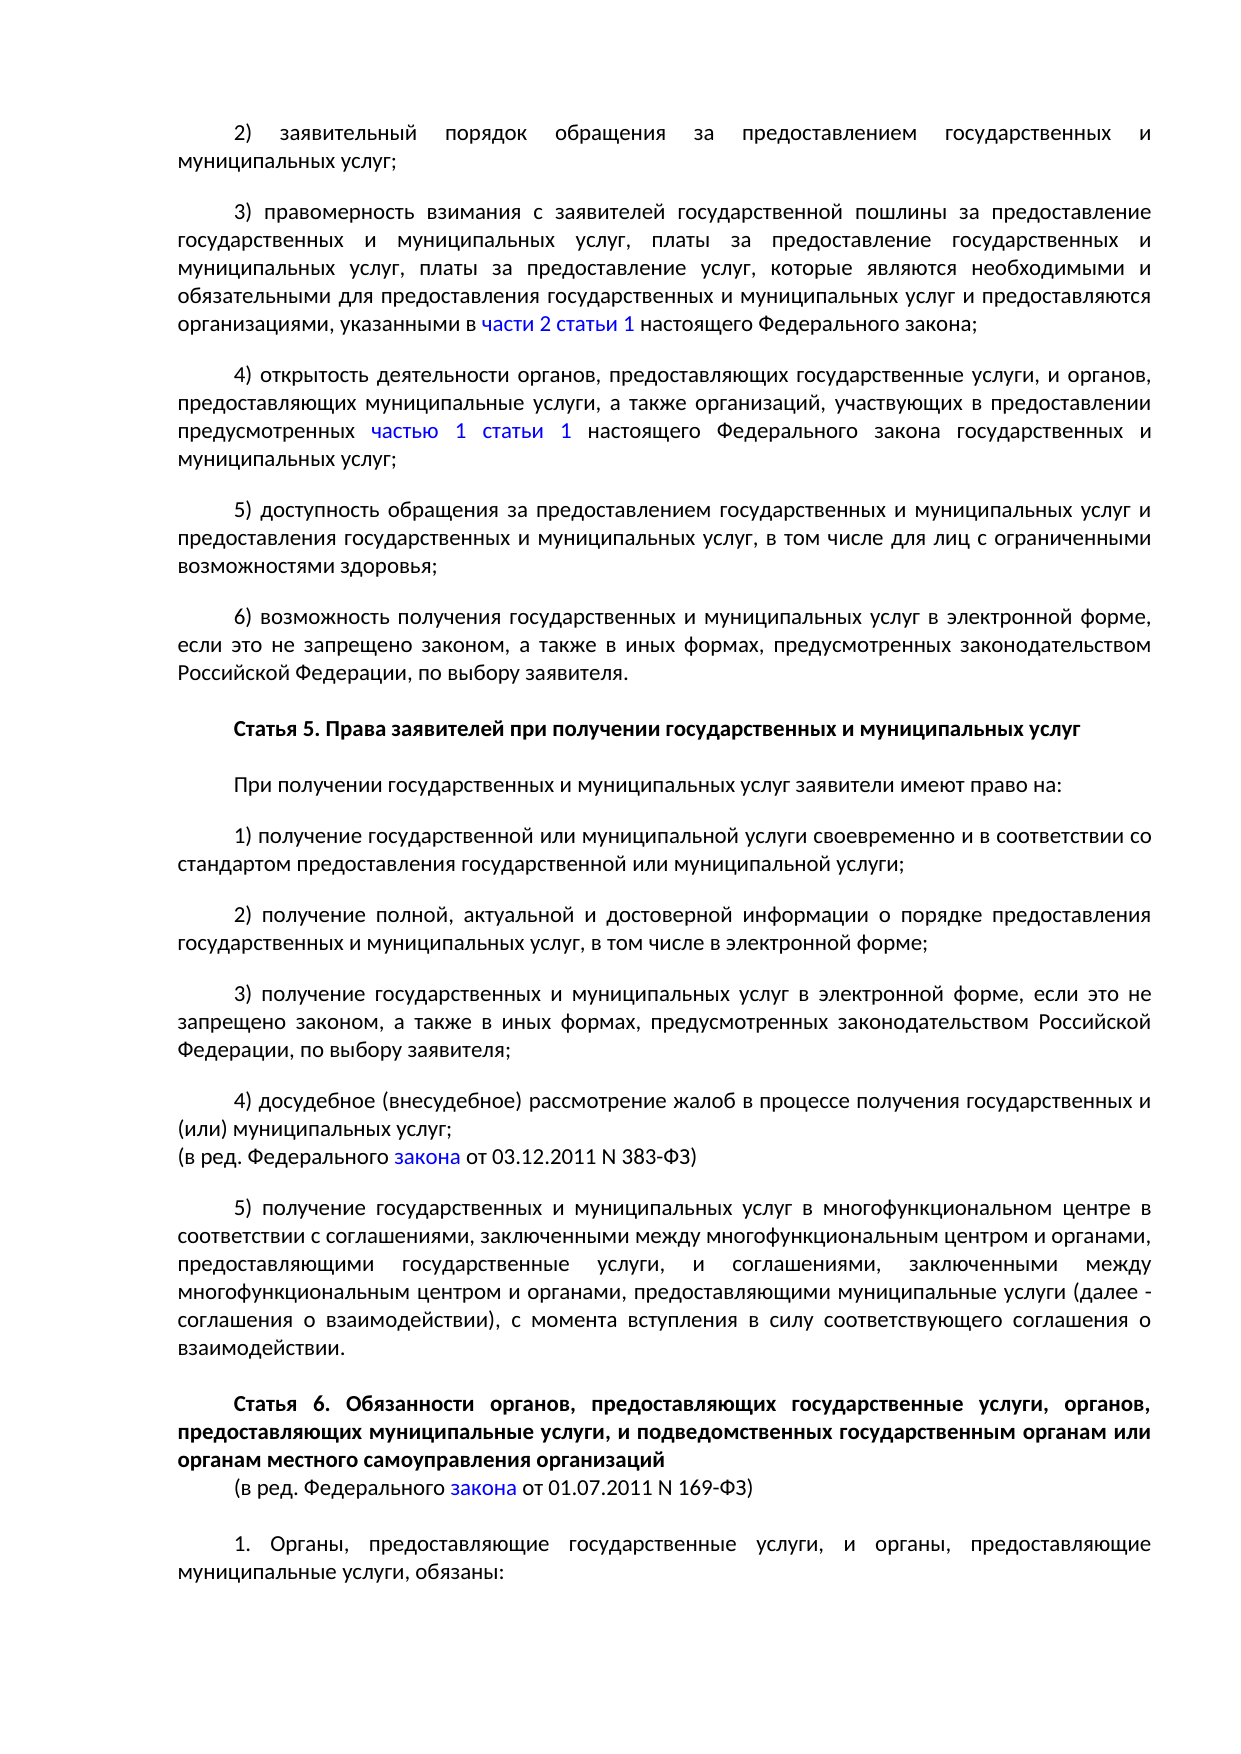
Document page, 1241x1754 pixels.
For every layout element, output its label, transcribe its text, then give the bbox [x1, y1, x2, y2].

text 4) досудебное (внесудебное) рассмотрение жалоб в процессе получения государственных и (или) муниципальных услуг; [177, 1086, 1152, 1142]
title Статья 5. Права заявителей при получении государственных и муниципальных услуг [177, 714, 1152, 742]
title Статья 6. Обязанности органов, предоставляющих государственные услуги, органов, предоставляющих муниципальные услуги, и подведомственных государственным органам или органам местного самоуправления организаций [177, 1389, 1152, 1473]
text 2) заявительный порядок обращения за предоставлением государственных и муниципальных услуг; [177, 118, 1152, 174]
text 5) получение государственных и муниципальных услуг в многофункциональном центре в соответствии с соглашениями, заключенными между многофункциональным центром и органами, предоставляющими государственные услуги, и соглашениями, заключенными между многофункциональным центром и органами, предоставляющими муниципальные услуги (далее - соглашения о взаимодействии), с момента вступления в силу соответствующего соглашения о взаимодействии. [177, 1193, 1152, 1361]
text 4) открытость деятельности органов, предоставляющих государственные услуги, и органов, предоставляющих муниципальные услуги, а также организаций, участвующих в предоставлении предусмотренных частью 1 статьи 1 настоящего Федерального закона государственных и муниципальных услуг; [177, 360, 1152, 472]
text 5) доступность обращения за предоставлением государственных и муниципальных услуг и предоставления государственных и муниципальных услуг, в том числе для лиц с ограниченными возможностями здоровья; [177, 495, 1152, 579]
text 1. Органы, предоставляющие государственные услуги, и органы, предоставляющие муниципальные услуги, обязаны: [177, 1529, 1152, 1585]
text 6) возможность получения государственных и муниципальных услуг в электронной форме, если это не запрещено законом, а также в иных формах, предусмотренных законодательством Российской Федерации, по выбору заявителя. [177, 602, 1152, 686]
text При получении государственных и муниципальных услуг заявители имеют право на: [177, 770, 1152, 798]
text 3) получение государственных и муниципальных услуг в электронной форме, если это не запрещено законом, а также в иных формах, предусмотренных законодательством Российской Федерации, по выбору заявителя; [177, 979, 1152, 1063]
text (в ред. Федерального закона от 03.12.2011 N 383-ФЗ) [177, 1142, 1152, 1170]
text 2) получение полной, актуальной и достоверной информации о порядке предоставления государственных и муниципальных услуг, в том числе в электронной форме; [177, 900, 1152, 956]
text 1) получение государственной или муниципальной услуги своевременно и в соответствии со стандартом предоставления государственной или муниципальной услуги; [177, 821, 1152, 877]
text (в ред. Федерального закона от 01.07.2011 N 169-ФЗ) [177, 1473, 1152, 1501]
text 3) правомерность взимания с заявителей государственной пошлины за предоставление государственных и муниципальных услуг, платы за предоставление государственных и муниципальных услуг, платы за предоставление услуг, которые являются необходимыми и обязательными для предоставления государственных и муниципальных услуг и предоставляются организациями, указанными в части 2 статьи 1 настоящего Федерального закона; [177, 197, 1152, 337]
